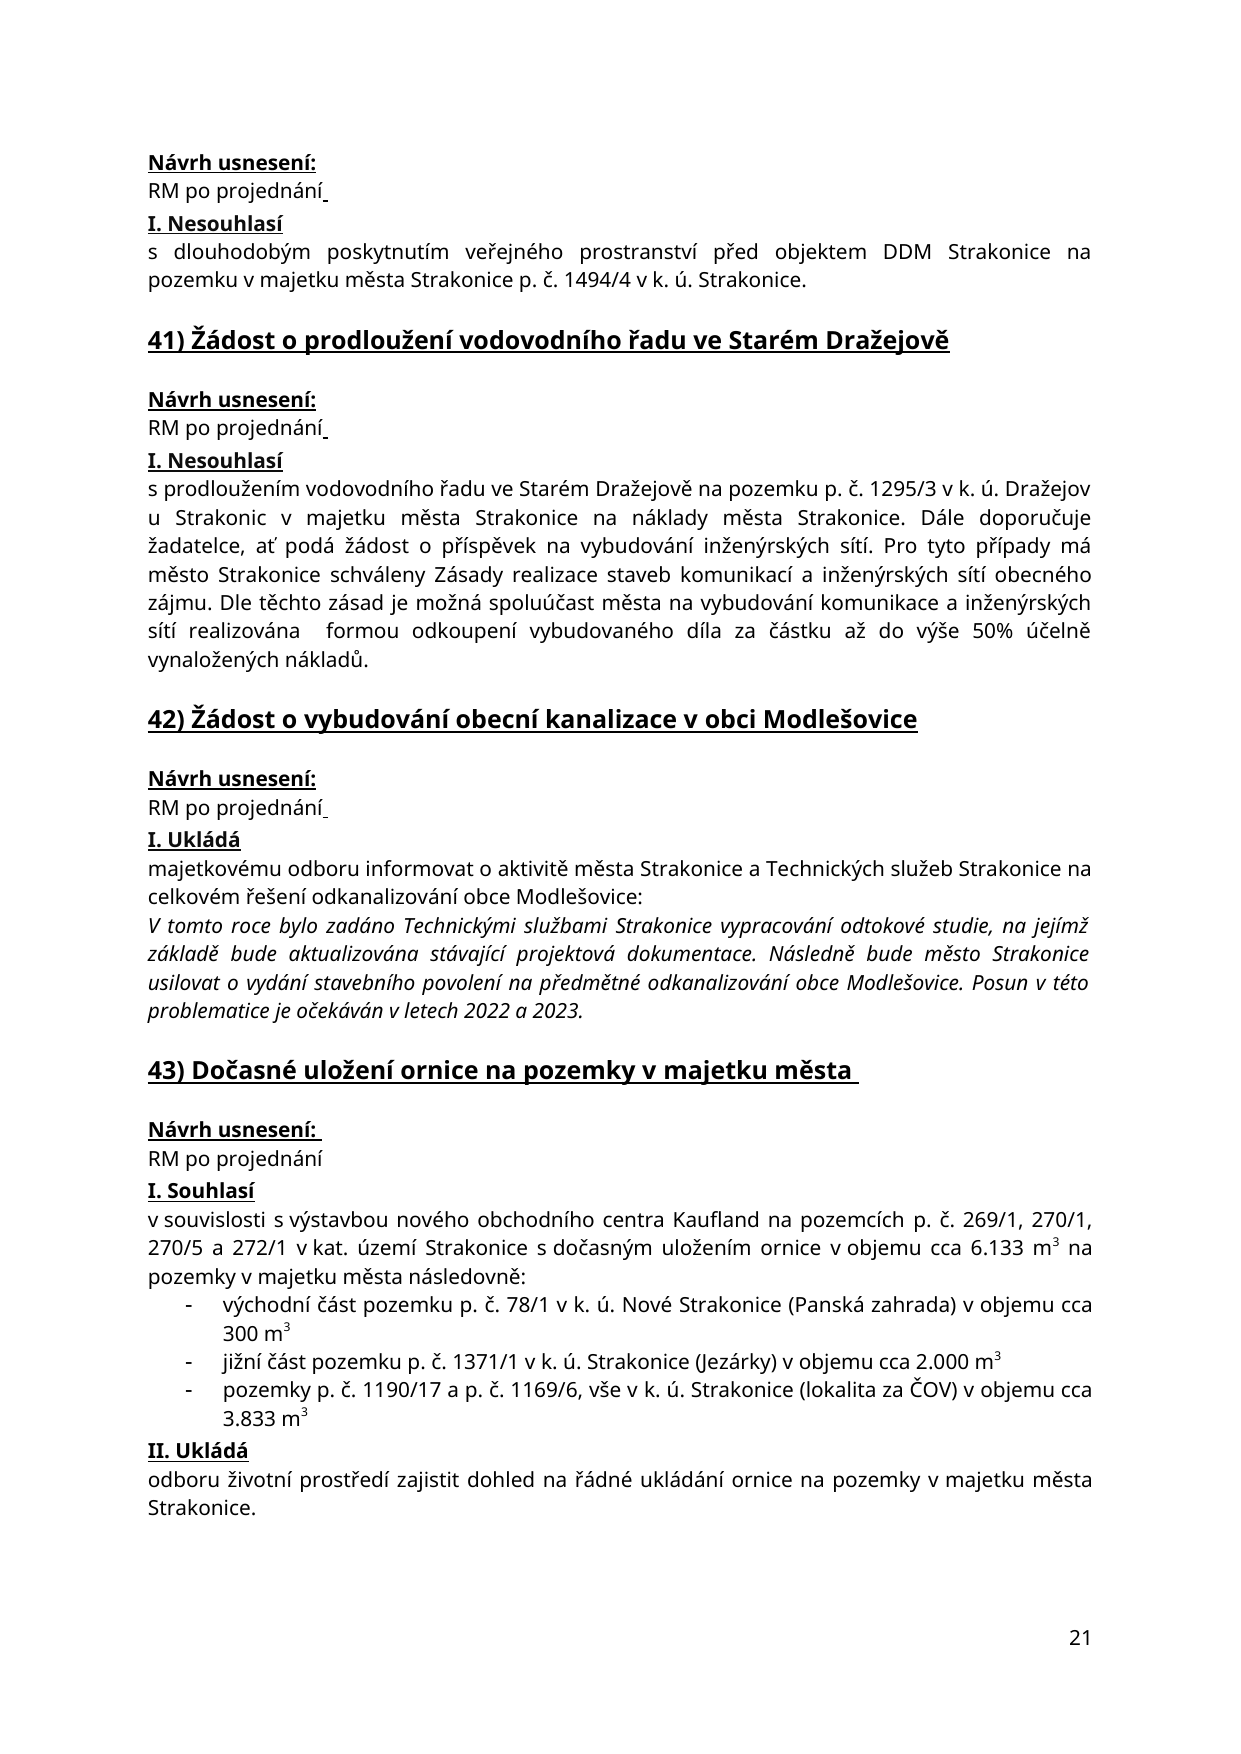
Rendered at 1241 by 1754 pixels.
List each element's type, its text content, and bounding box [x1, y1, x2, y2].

text v souvislosti s výstavbou nového obchodního centra Kaufland na pozemcích p. č. 269/1, 270/1, 270/5 a 272/1 v kat. území Strakonice s dočasným uložením ornice v objemu cca 6.133 m3 na pozemky v majetku města následovně: [148, 1205, 1093, 1290]
text Návrh usnesení: [148, 1115, 1093, 1144]
list jižní část pozemku p. č. 1371/1 v k. ú. Strakonice (Jezárky) v objemu cca 2.000 m3 [185, 1347, 1093, 1376]
subtitle 41) Žádost o prodloužení vodovodního řadu ve Starém Dražejově [148, 322, 1093, 356]
text RM po projednání [148, 176, 1093, 204]
list východní část pozemku p. č. 78/1 v k. ú. Nové Strakonice (Panská zahrada) v objemu cca 300 m3 [185, 1290, 1093, 1347]
subtitle I. Nesouhlasí [148, 209, 1093, 237]
text V tomto roce bylo zadáno Technickými službami Strakonice vypracování odtokové studie, na jejímž základě bude aktualizována stávající projektová dokumentace. Následně bude město Strakonice usilovat o vydání stavebního povolení na předmětné odkanalizování obce Modlešovice. Posun v této problematice je očekáván v letech 2022 a 2023. [148, 911, 1093, 1024]
text Návrh usnesení: [148, 764, 1093, 793]
text s prodloužením vodovodního řadu ve Starém Dražejově na pozemku p. č. 1295/3 v k. ú. Dražejov u Strakonic v majetku města Strakonice na náklady města Strakonice. Dále doporučuje žadatelce, ať podá žádost o příspěvek na vybudování inženýrských sítí. Pro tyto případy má město Strakonice schváleny Zásady realizace staveb komunikací a inženýrských sítí obecného zájmu. Dle těchto zásad je možná spoluúčast města na vybudování komunikace a inženýrských sítí realizována formou odkoupení vybudovaného díla za částku až do výše 50% účelně vynaložených nákladů. [148, 474, 1093, 673]
text odboru životní prostředí zajistit dohled na řádné ukládání ornice na pozemky v majetku města Strakonice. [148, 1465, 1093, 1522]
text s dlouhodobým poskytnutím veřejného prostranství před objektem DDM Strakonice na pozemku v majetku města Strakonice p. č. 1494/4 v k. ú. Strakonice. [148, 237, 1093, 294]
text majetkovému odboru informovat o aktivitě města Strakonice a Technických služeb Strakonice na celkovém řešení odkanalizování obce Modlešovice: [148, 854, 1093, 911]
text Návrh usnesení: [148, 385, 1093, 413]
list pozemky p. č. 1190/17 a p. č. 1169/6, vše v k. ú. Strakonice (lokalita za ČOV) v objemu cca 3.833 m3 [185, 1376, 1093, 1432]
text II. Ukládá [148, 1437, 1093, 1465]
text Návrh usnesení: [148, 148, 1093, 176]
subtitle 42) Žádost o vybudování obecní kanalizace v obci Modlešovice [148, 702, 1093, 736]
subtitle I. Nesouhlasí [148, 446, 1093, 474]
text 43) Dočasné uložení ornice na pozemky v majetku města [148, 1053, 1093, 1087]
text I. Souhlasí [148, 1176, 1093, 1205]
text RM po projednání [148, 793, 1093, 821]
text RM po projednání [148, 1144, 1093, 1172]
text RM po projednání [148, 413, 1093, 442]
subtitle I. Ukládá [148, 825, 1093, 854]
